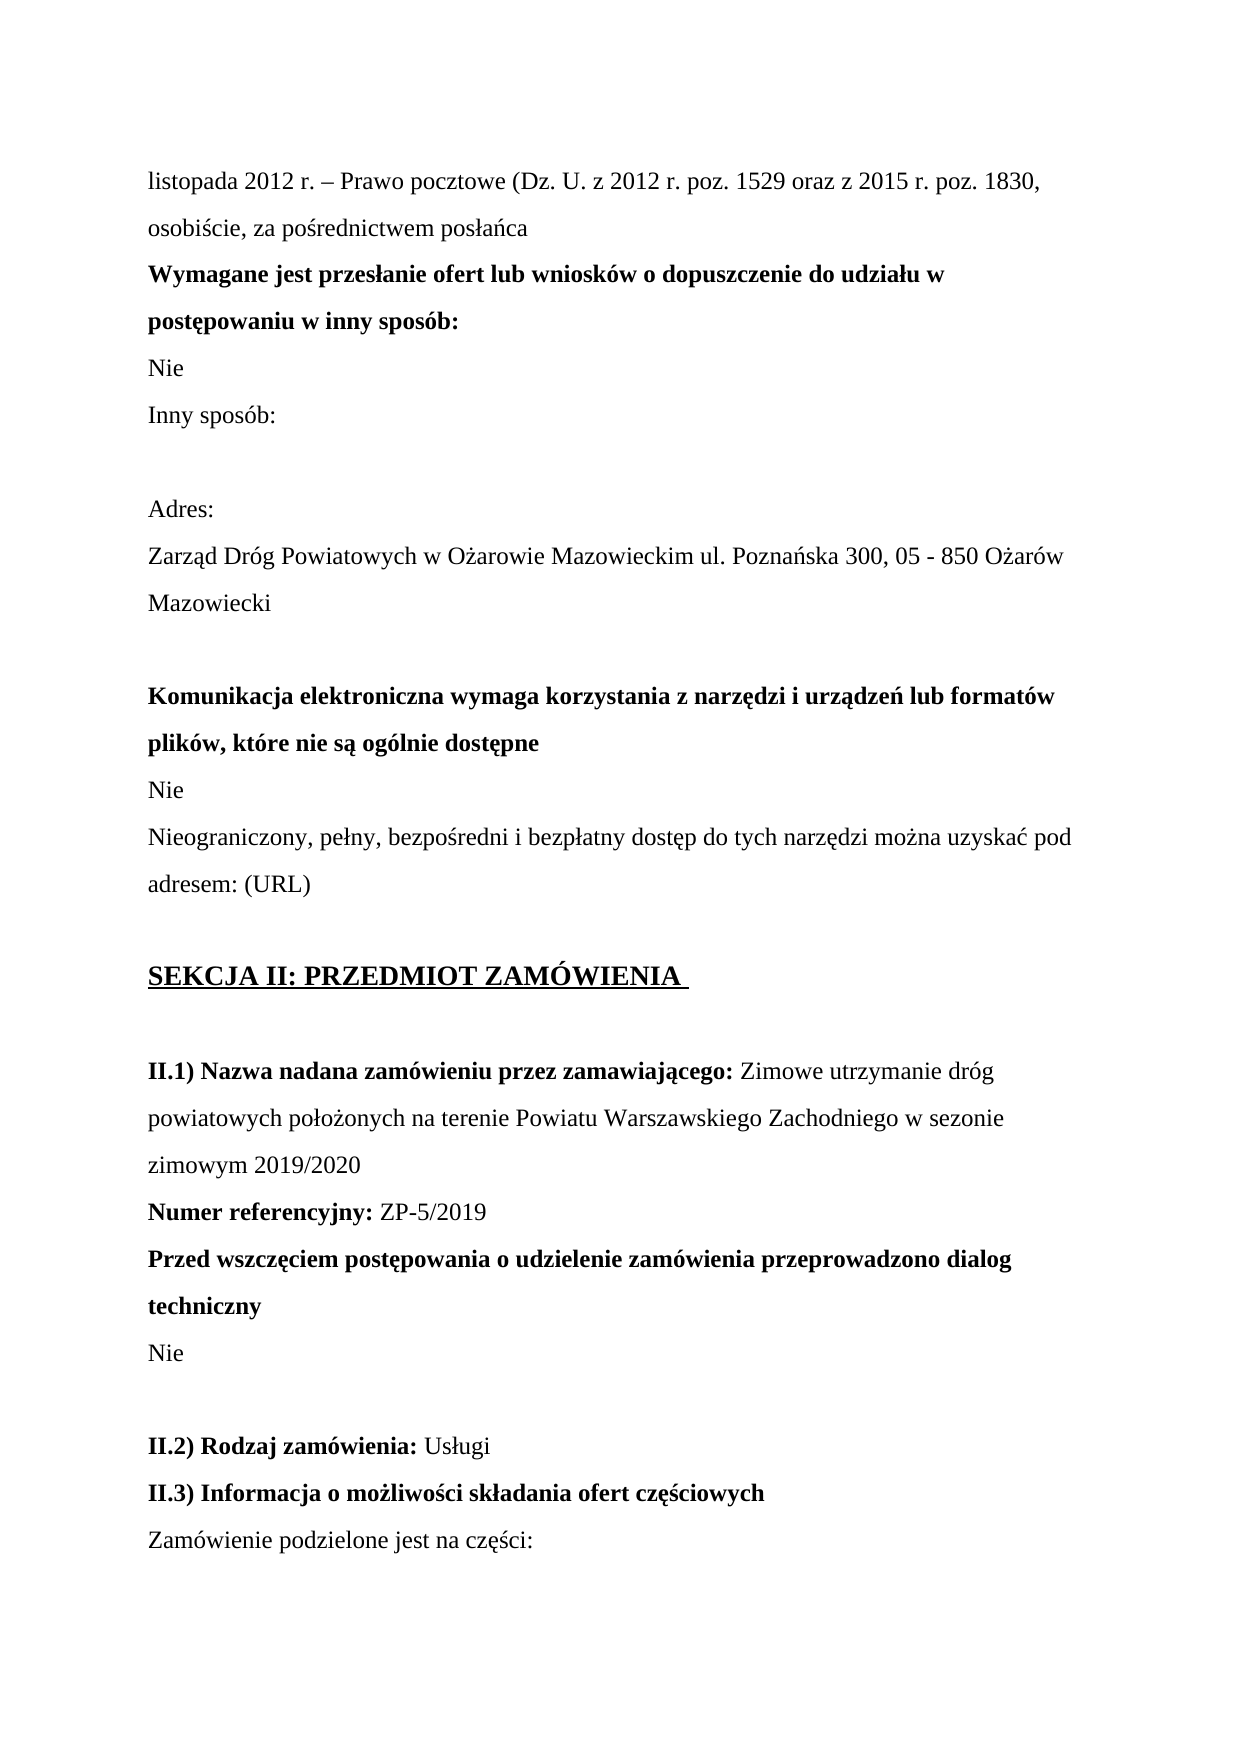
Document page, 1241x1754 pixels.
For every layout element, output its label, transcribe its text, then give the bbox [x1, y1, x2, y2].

text II.1) Nazwa nadana zamówieniu przez zamawiającego: Zimowe utrzymanie dróg powiatowych położonych na terenie Powiatu Warszawskiego Zachodniego w sezonie zimowym 2019/2020 Numer referencyjny: ZP-5/2019 Przed wszczęciem postępowania o udzielenie zamówienia przeprowadzono dialog techniczny [148, 991, 1093, 1319]
text SEKCJA II: PRZEDMIOT ZAMÓWIENIA [148, 944, 1093, 991]
text Komunikacja elektroniczna wymaga korzystania z narzędzi i urządzeń lub formatów plików, które nie są ogólnie dostępne [148, 616, 1093, 757]
text Nie [148, 1319, 1093, 1366]
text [148, 148, 1093, 616]
text II.2) Rodzaj zamówienia: Usługi II.3) Informacja o możliwości składania ofert częściowych Zamówienie podzielone jest na części: [148, 1366, 1093, 1554]
text Nie Nieograniczony, pełny, bezpośredni i bezpłatny dostęp do tych narzędzi można uzyskać pod adresem: (URL) [148, 757, 1093, 944]
